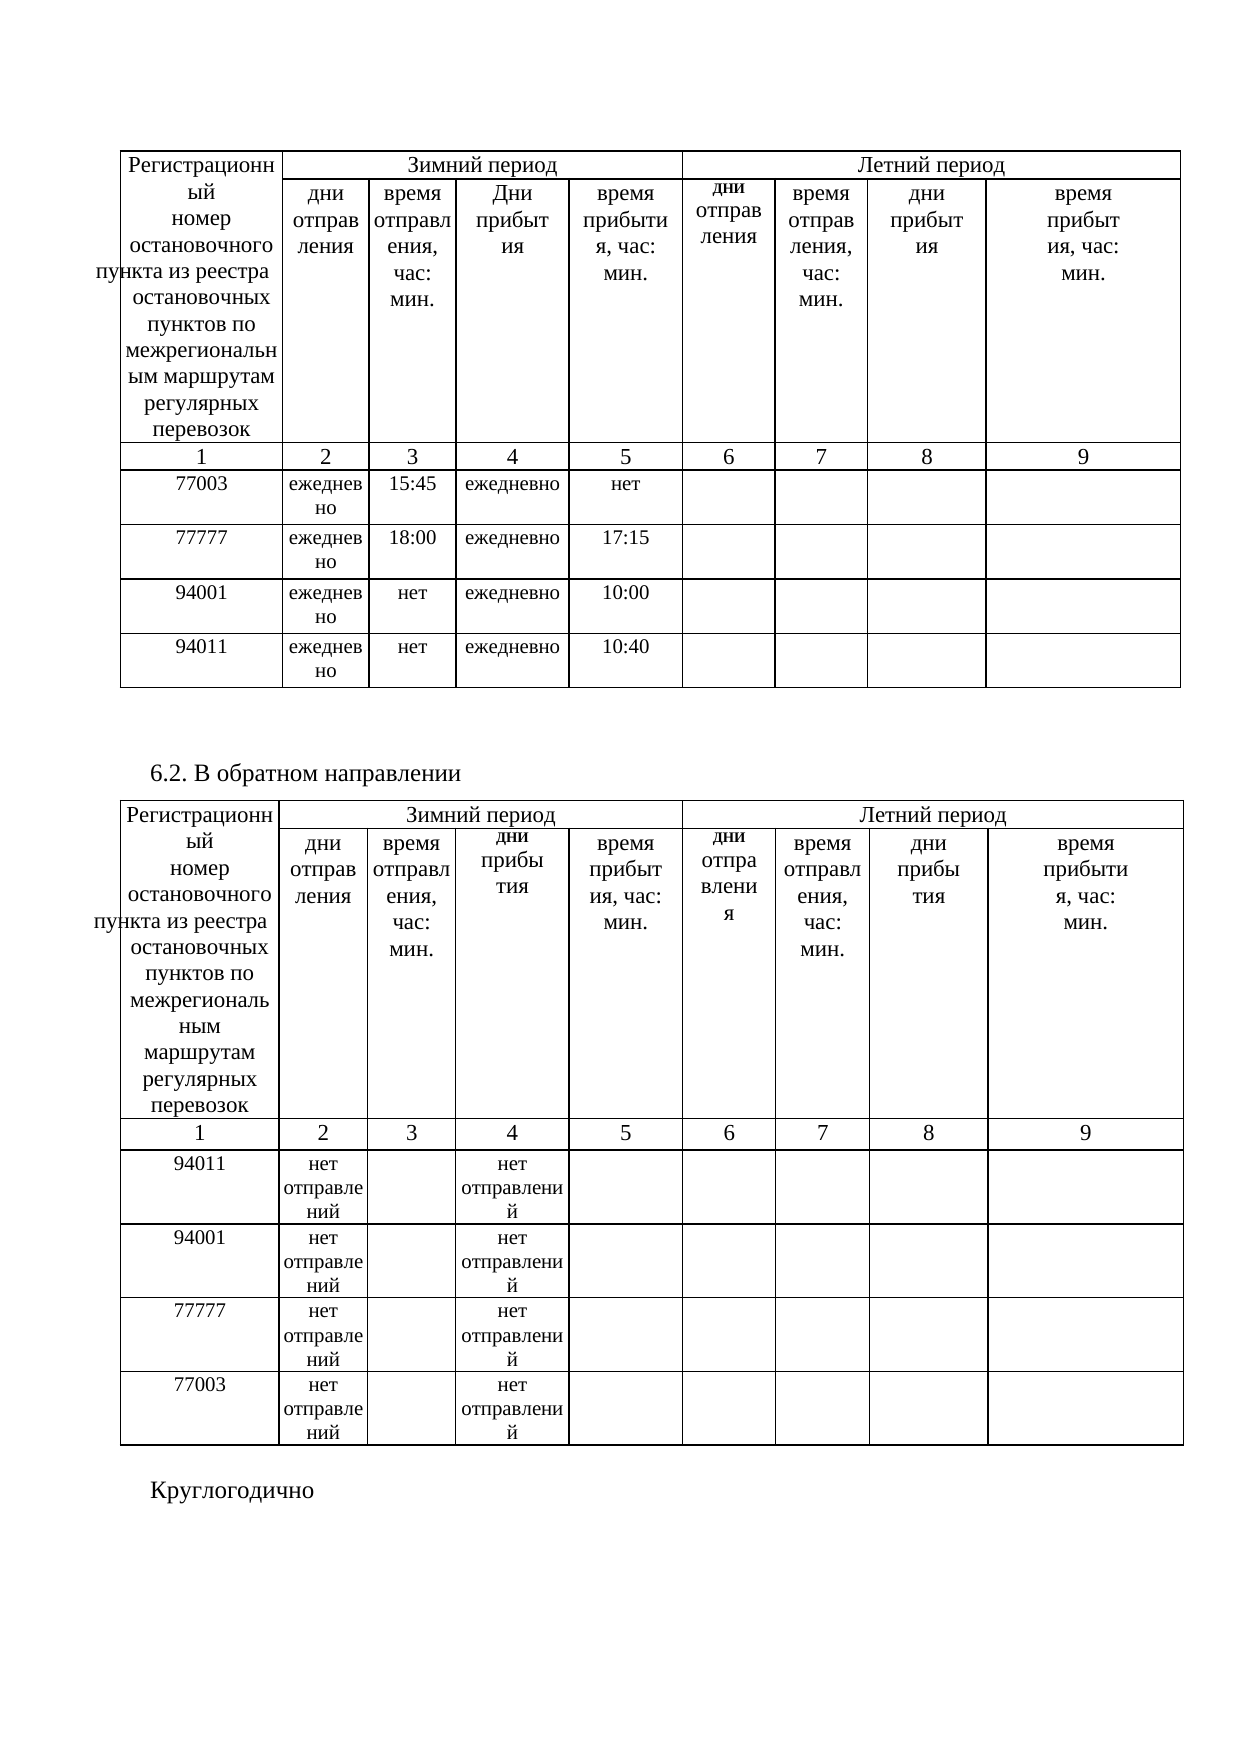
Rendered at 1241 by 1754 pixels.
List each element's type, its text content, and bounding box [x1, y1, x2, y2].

table_cell время прибыт ия, час: мин. [987, 180, 1180, 441]
table_cell нет отправлений [456, 1298, 568, 1371]
table_cell время отправл ения, час: мин. [368, 829, 455, 1117]
table_cell [368, 1151, 455, 1223]
table_cell [683, 580, 774, 632]
table_cell ежедневно [457, 580, 568, 632]
table_cell время прибыт ия, час: мин. [570, 829, 682, 1117]
table_cell ежедневно [457, 525, 568, 578]
table_cell нет [370, 580, 455, 632]
table_cell [870, 1151, 987, 1223]
table_header Летний период [683, 801, 1183, 828]
table_cell [683, 1372, 775, 1444]
table_cell 4 [457, 443, 568, 469]
table_cell 94011 [121, 634, 282, 687]
table_cell 6 [683, 1119, 775, 1149]
table_cell 8 [868, 443, 985, 469]
table_cell [868, 471, 985, 524]
table_cell время отправл ения, час: мин. [776, 829, 869, 1117]
table_cell ДНИ прибы тия [456, 829, 568, 1117]
table_cell время прибыти я, час: мин. [570, 180, 682, 441]
table_cell дни прибы тия [870, 829, 987, 1117]
table_cell 2 [283, 443, 368, 469]
table_cell 9 [989, 1119, 1183, 1149]
table_cell время прибыти я, час: мин. [989, 829, 1183, 1117]
table_cell дни отправ ления [283, 180, 368, 441]
table_cell 94001 [121, 1225, 278, 1297]
table_cell [683, 634, 774, 687]
table_cell [776, 580, 867, 632]
table_cell нет отправлений [280, 1151, 367, 1223]
table_cell [989, 1372, 1183, 1444]
table_cell 94011 [121, 1151, 278, 1223]
table_cell [776, 1298, 869, 1371]
table_cell 17:15 [570, 525, 682, 578]
table_cell [870, 1225, 987, 1297]
text 6.2. В обратном направлении [150, 758, 1090, 787]
table_cell дни отправ ления [280, 829, 367, 1117]
table_cell нет [570, 471, 682, 524]
table_cell [987, 634, 1180, 687]
table_cell [683, 1298, 775, 1371]
table_cell [776, 634, 867, 687]
table_header Зимний период [283, 152, 682, 178]
table_cell нет отправлений [456, 1225, 568, 1297]
table_cell 15:45 [370, 471, 455, 524]
table_cell [870, 1298, 987, 1371]
table_cell ежедневно [457, 634, 568, 687]
table_cell [987, 525, 1180, 578]
table_cell 8 [870, 1119, 987, 1149]
table_cell [989, 1298, 1183, 1371]
table_cell [570, 1151, 682, 1223]
table_cell 77777 [121, 525, 282, 578]
table_cell 1 [121, 1119, 278, 1149]
table_cell 5 [570, 1119, 682, 1149]
table_header Зимний период [280, 801, 682, 828]
text Круглогодично [150, 1475, 1090, 1503]
table_cell 3 [370, 443, 455, 469]
table_cell ежедневно [283, 525, 368, 578]
table_cell [570, 1225, 682, 1297]
table_cell ежедневно [283, 471, 368, 524]
table_cell 18:00 [370, 525, 455, 578]
table_cell 4 [456, 1119, 568, 1149]
table_cell Дни прибыт ия [457, 180, 568, 441]
table_cell время отправл ения, час: мин. [370, 180, 455, 441]
table_cell нет отправлений [280, 1225, 367, 1297]
table_cell [868, 525, 985, 578]
table_cell [868, 634, 985, 687]
table_cell нет отправлений [280, 1372, 367, 1444]
table_cell нет отправлений [456, 1151, 568, 1223]
table_cell ДНИ отпра влени я [683, 829, 775, 1117]
table_cell нет отправлений [456, 1372, 568, 1444]
table_cell нет [370, 634, 455, 687]
table_cell [368, 1225, 455, 1297]
table_cell ДНИ отправ ления [683, 180, 774, 441]
table_cell [870, 1372, 987, 1444]
table_cell ежедневно [283, 580, 368, 632]
table_cell [368, 1298, 455, 1371]
table_cell [683, 1151, 775, 1223]
table_cell [989, 1225, 1183, 1297]
table_header Летний период [683, 152, 1180, 178]
table_cell 6 [683, 443, 774, 469]
table_header Регистрационный номер остановочного пункта из реестра остановочных пунктов по межрегиональным маршрутам регулярных перевозок [121, 152, 282, 441]
table_cell ежедневно [457, 471, 568, 524]
table_header Регистрационный номер остановочного пункта из реестра остановочных пунктов по межрегиональным маршрутам регулярных перевозок [121, 801, 278, 1117]
table_cell [776, 1151, 869, 1223]
table_cell [683, 525, 774, 578]
table_cell время отправ ления, час: мин. [776, 180, 867, 441]
table_cell [368, 1372, 455, 1444]
table_cell 5 [570, 443, 682, 469]
table_cell [987, 471, 1180, 524]
table_cell [776, 1372, 869, 1444]
table_cell [683, 471, 774, 524]
table_cell 1 [121, 443, 282, 469]
table_cell [987, 580, 1180, 632]
table_cell 9 [987, 443, 1180, 469]
table_cell 77003 [121, 1372, 278, 1444]
table_cell 7 [776, 1119, 869, 1149]
table_cell [776, 471, 867, 524]
table_cell [683, 1225, 775, 1297]
table_cell дни прибыт ия [868, 180, 985, 441]
table_cell [776, 525, 867, 578]
table_cell 10:40 [570, 634, 682, 687]
table_cell [989, 1151, 1183, 1223]
table_cell 7 [776, 443, 867, 469]
table_cell 2 [280, 1119, 367, 1149]
table_cell [570, 1298, 682, 1371]
table_cell ежедневно [283, 634, 368, 687]
table_cell [776, 1225, 869, 1297]
table_cell [570, 1372, 682, 1444]
table_cell [868, 580, 985, 632]
table_cell нет отправлений [280, 1298, 367, 1371]
table_cell 77777 [121, 1298, 278, 1371]
table_cell 10:00 [570, 580, 682, 632]
table_cell 77003 [121, 471, 282, 524]
table_cell 94001 [121, 580, 282, 632]
table_cell 3 [368, 1119, 455, 1149]
